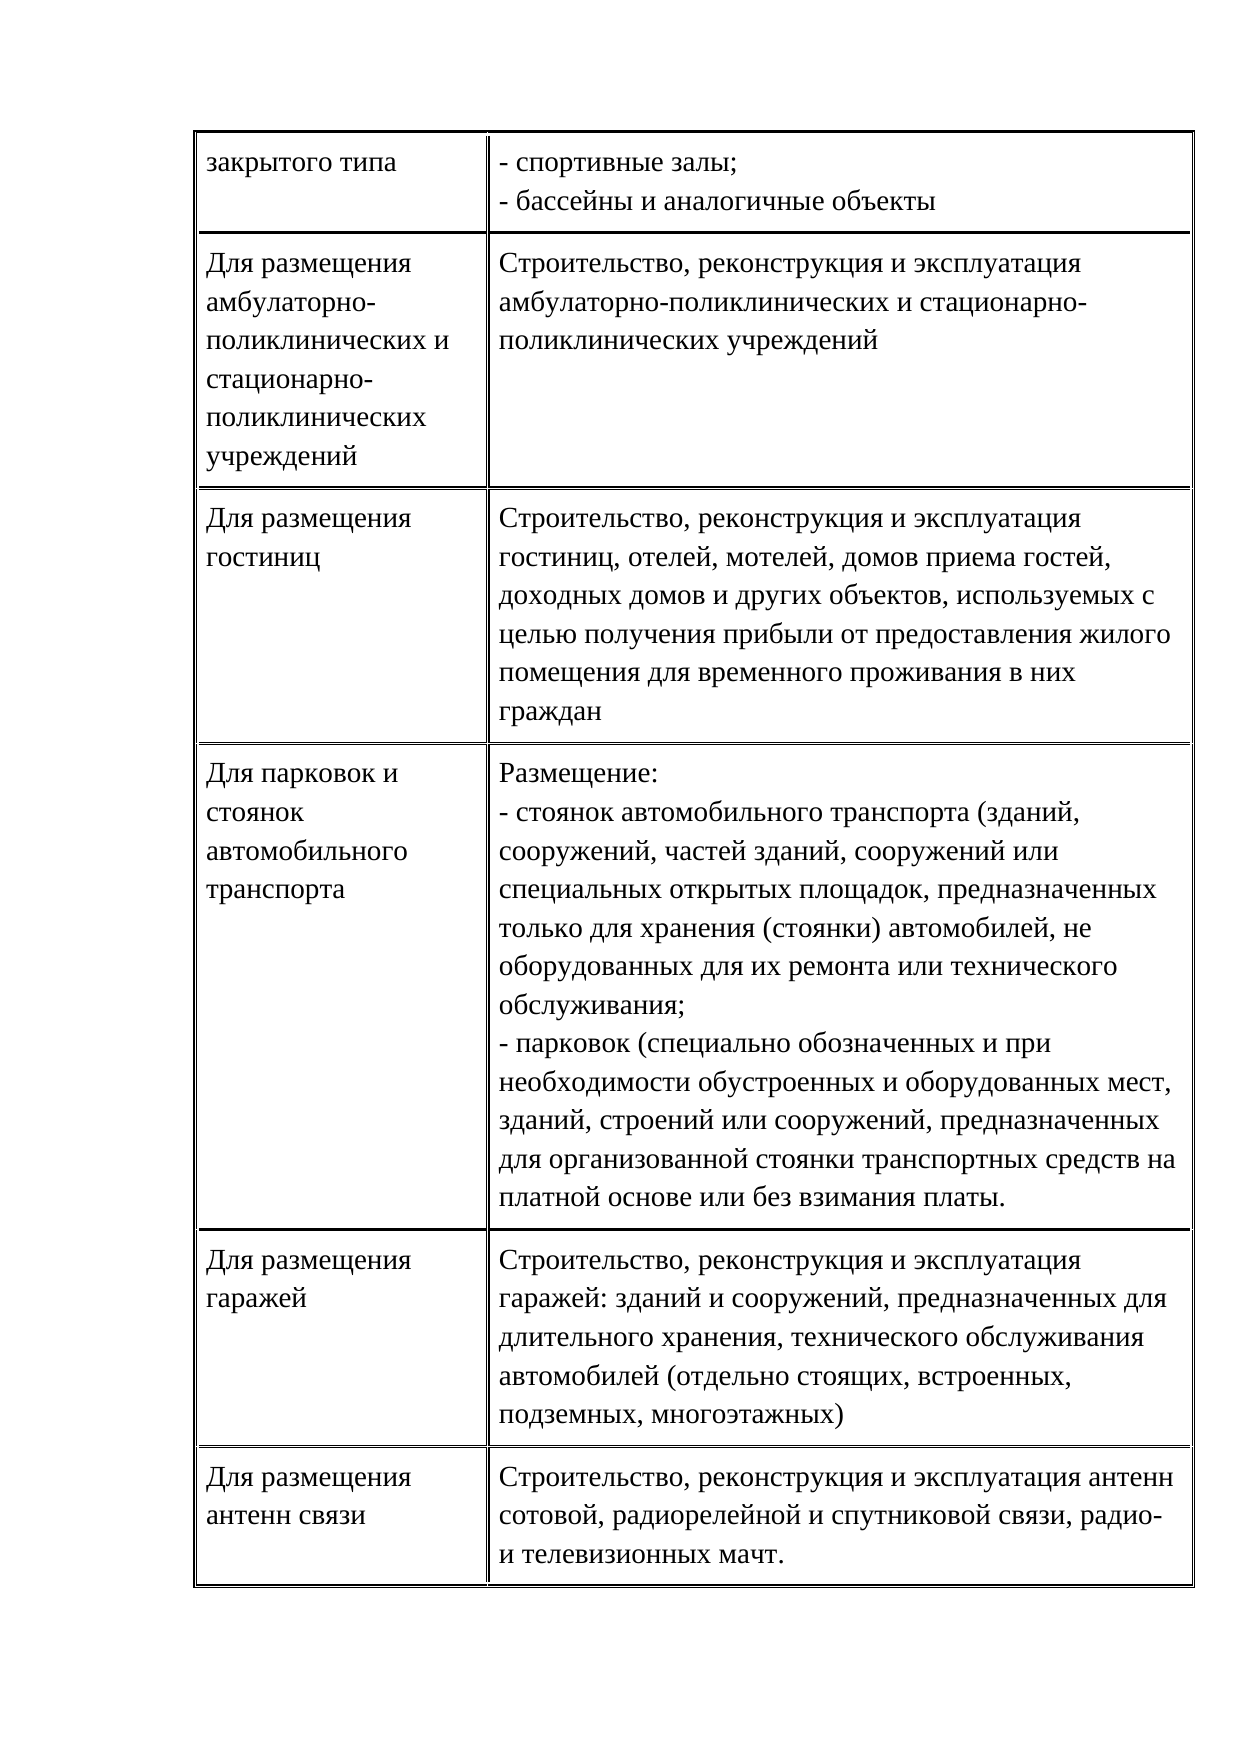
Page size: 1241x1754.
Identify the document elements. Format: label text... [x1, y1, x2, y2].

table_cell Для размещения гаражей [195, 1228, 486, 1444]
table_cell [488, 133, 1192, 231]
table_cell Строительство, реконструкция и эксплуатация амбулаторно-поликлинических и стационарно-поликлинических учреждений [490, 231, 1192, 486]
table_cell Для размещения антенн связи [197, 1445, 488, 1584]
table_cell Строительство, реконструкция и эксплуатация антенн сотовой, радиорелейной и спутниковой связи, радио- и телевизионных мачт. [488, 1445, 1192, 1584]
table_cell Для размещения амбулаторно-поликлинических и стационарно-поликлинических учреждений [197, 231, 486, 486]
table_cell Строительство, реконструкция и эксплуатация гаражей: зданий и сооружений, предназначенных для длительного хранения, технического обслуживания автомобилей (отдельно стоящих, встроенных, подземных, многоэтажных) [490, 1228, 1193, 1444]
table_cell Размещение: - стоянок автомобильного транспорта (зданий, сооружений, частей зданий, сооружений или специальных открытых площадок, предназначенных только для хранения (стоянки) автомобилей, не оборудованных для их ремонта или технического обслуживания; - парковок (специально обозначенных и при необходимости обустроенных и оборудованных мест, зданий, строений или сооружений, предназначенных для организованной стоянки транспортных средств на платной основе или без взимания платы. [490, 741, 1192, 1228]
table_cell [197, 132, 488, 231]
table_cell Для размещения гостиниц [197, 486, 486, 741]
table_cell Для парковок и стоянок автомобильного транспорта [197, 741, 486, 1228]
table_cell Строительство, реконструкция и эксплуатация гостиниц, отелей, мотелей, домов приема гостей, доходных домов и других объектов, используемых с целью получения прибыли от предоставления жилого помещения для временного проживания в них граждан [490, 486, 1192, 741]
